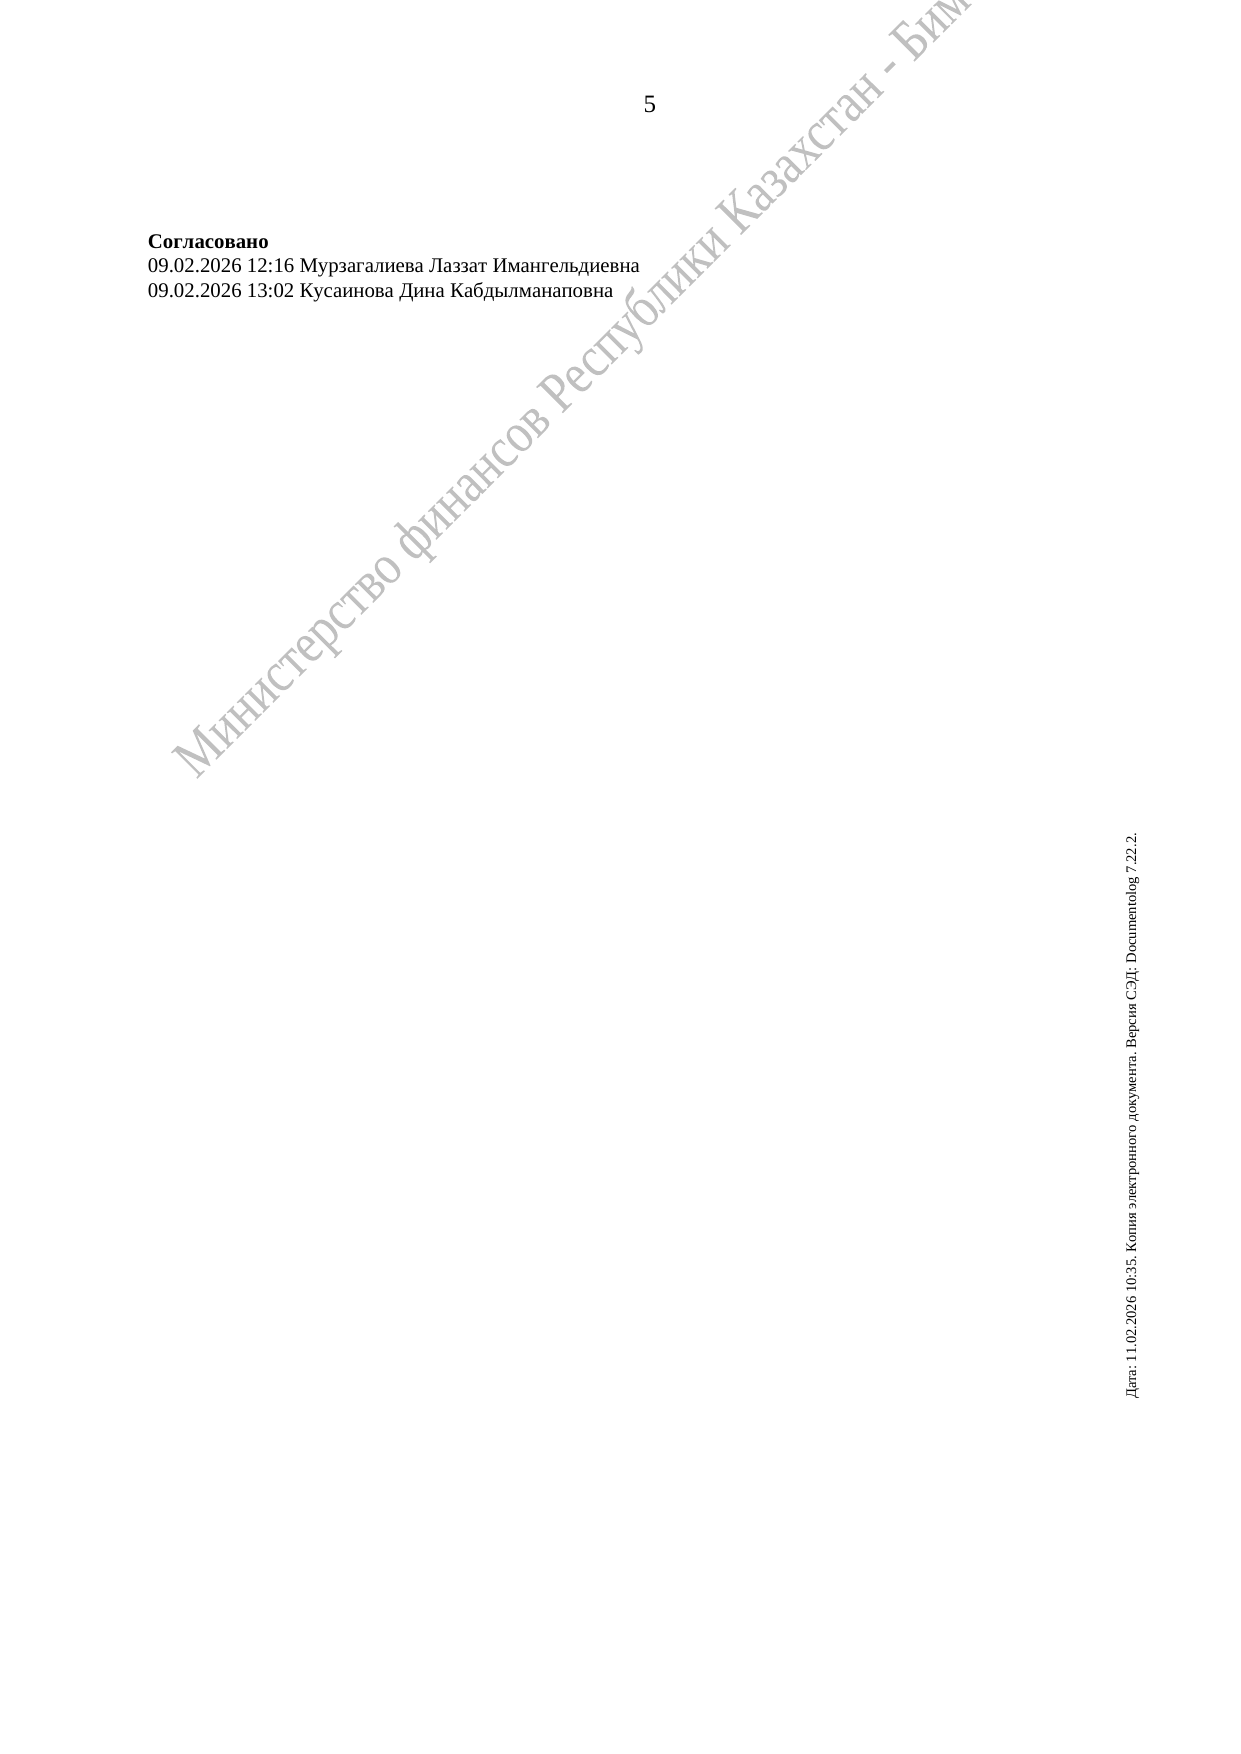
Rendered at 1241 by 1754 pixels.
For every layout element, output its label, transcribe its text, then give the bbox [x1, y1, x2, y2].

text Согласовано [148, 229, 1152, 253]
text 09.02.2026 13:02 Кусаинова Дина Кабдылманаповна [148, 277, 1152, 302]
text 09.02.2026 12:16 Мурзагалиева Лаззат Имангельдиевна [148, 253, 1152, 277]
